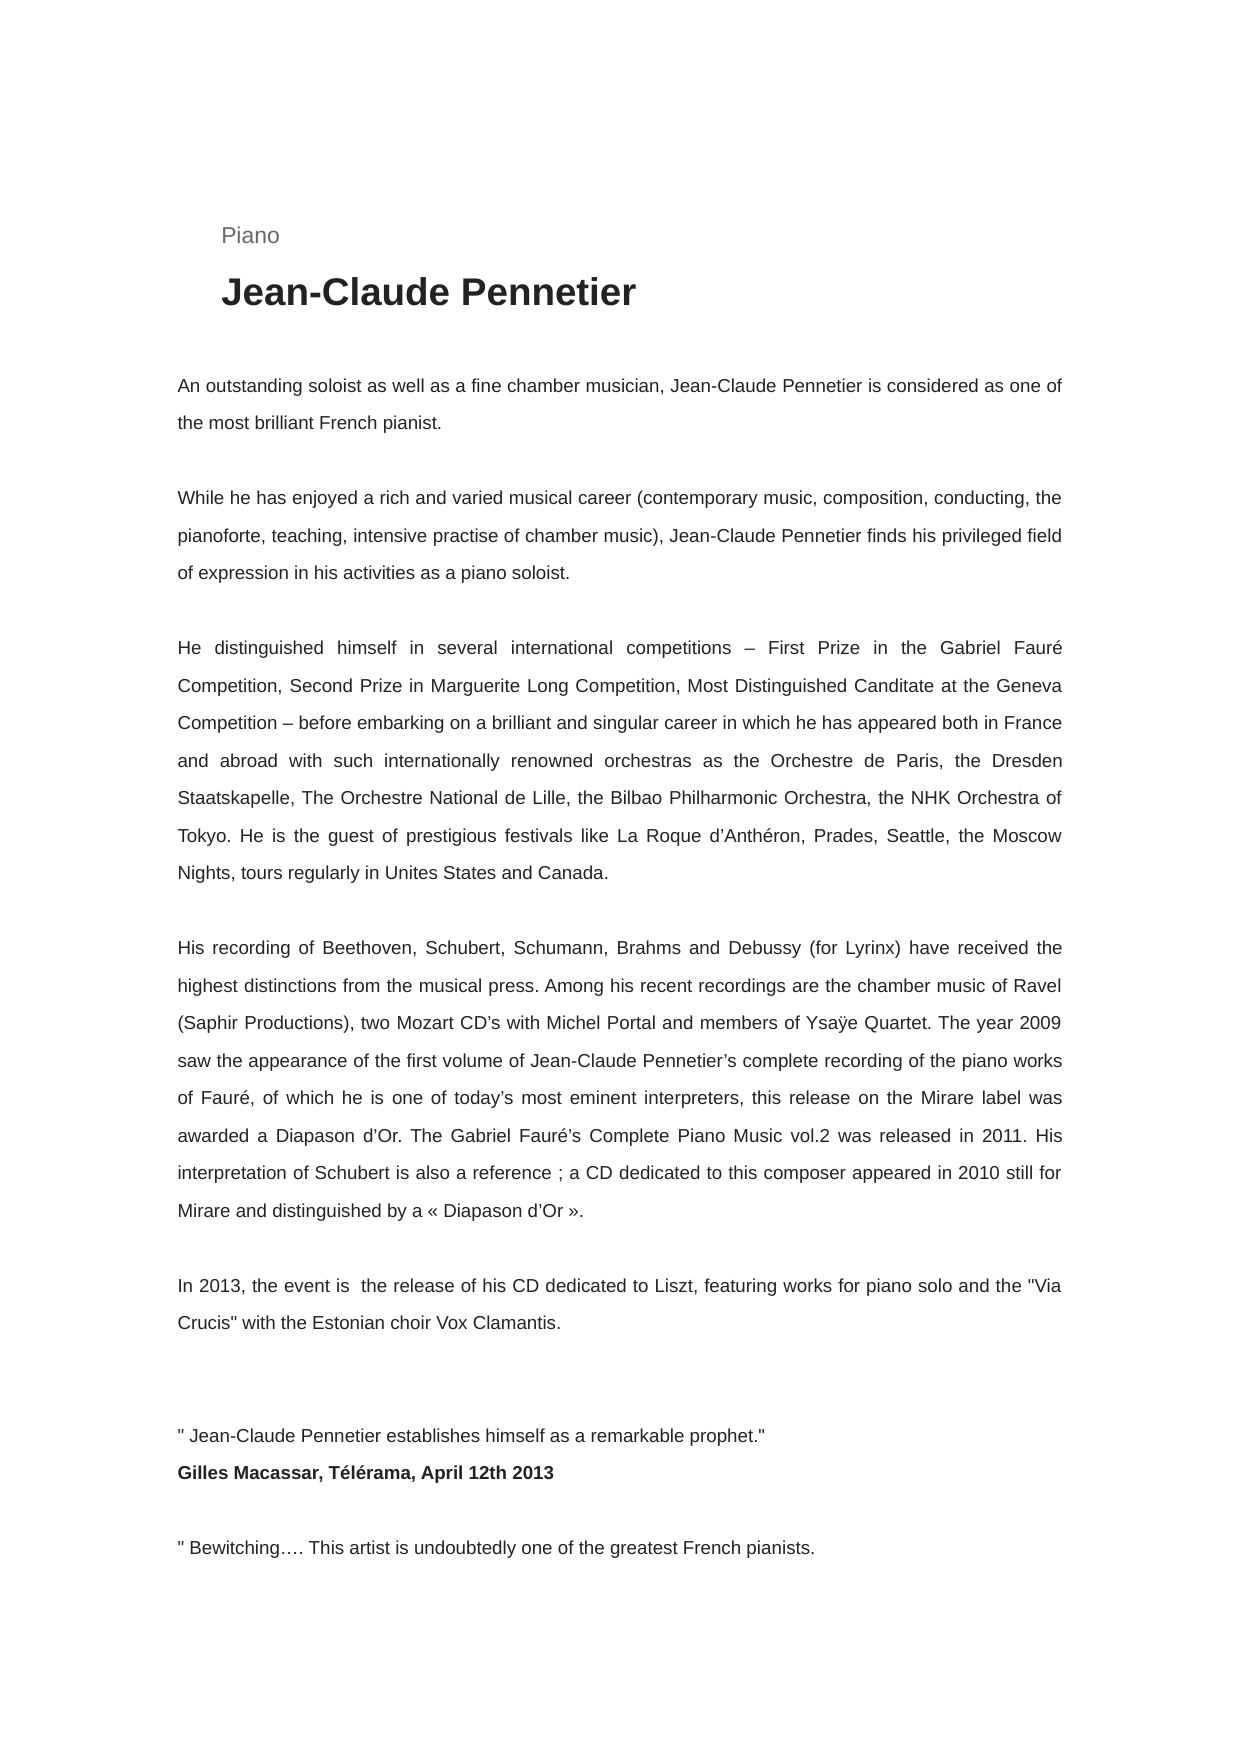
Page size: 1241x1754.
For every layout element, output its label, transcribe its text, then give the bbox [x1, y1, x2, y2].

text Jean-Claude Pennetier [221, 254, 1063, 329]
text Piano [221, 217, 1063, 254]
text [177, 367, 1063, 1567]
